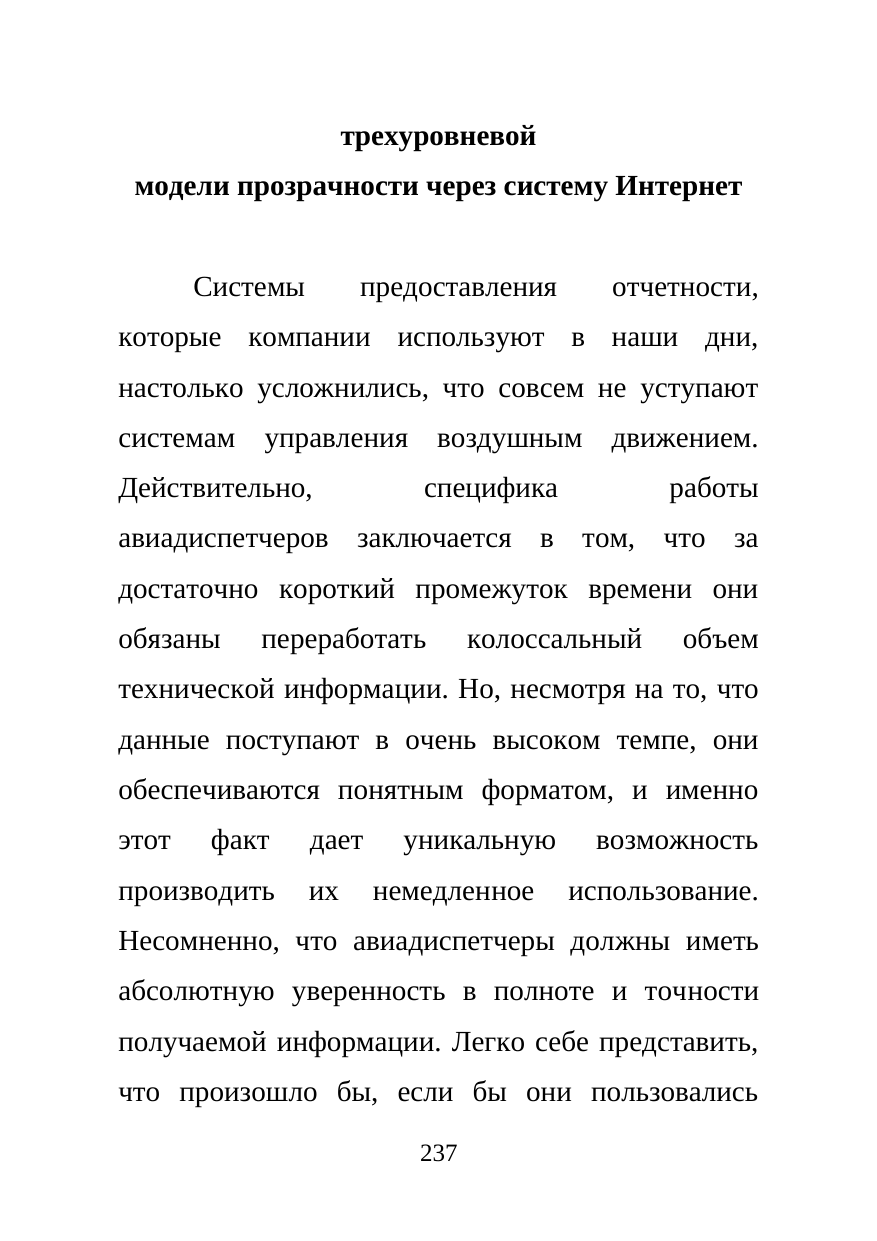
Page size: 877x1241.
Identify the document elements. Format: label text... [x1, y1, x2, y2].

text модели прозрачности через систему Интернет [118, 168, 759, 202]
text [118, 269, 759, 1108]
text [118, 118, 759, 152]
